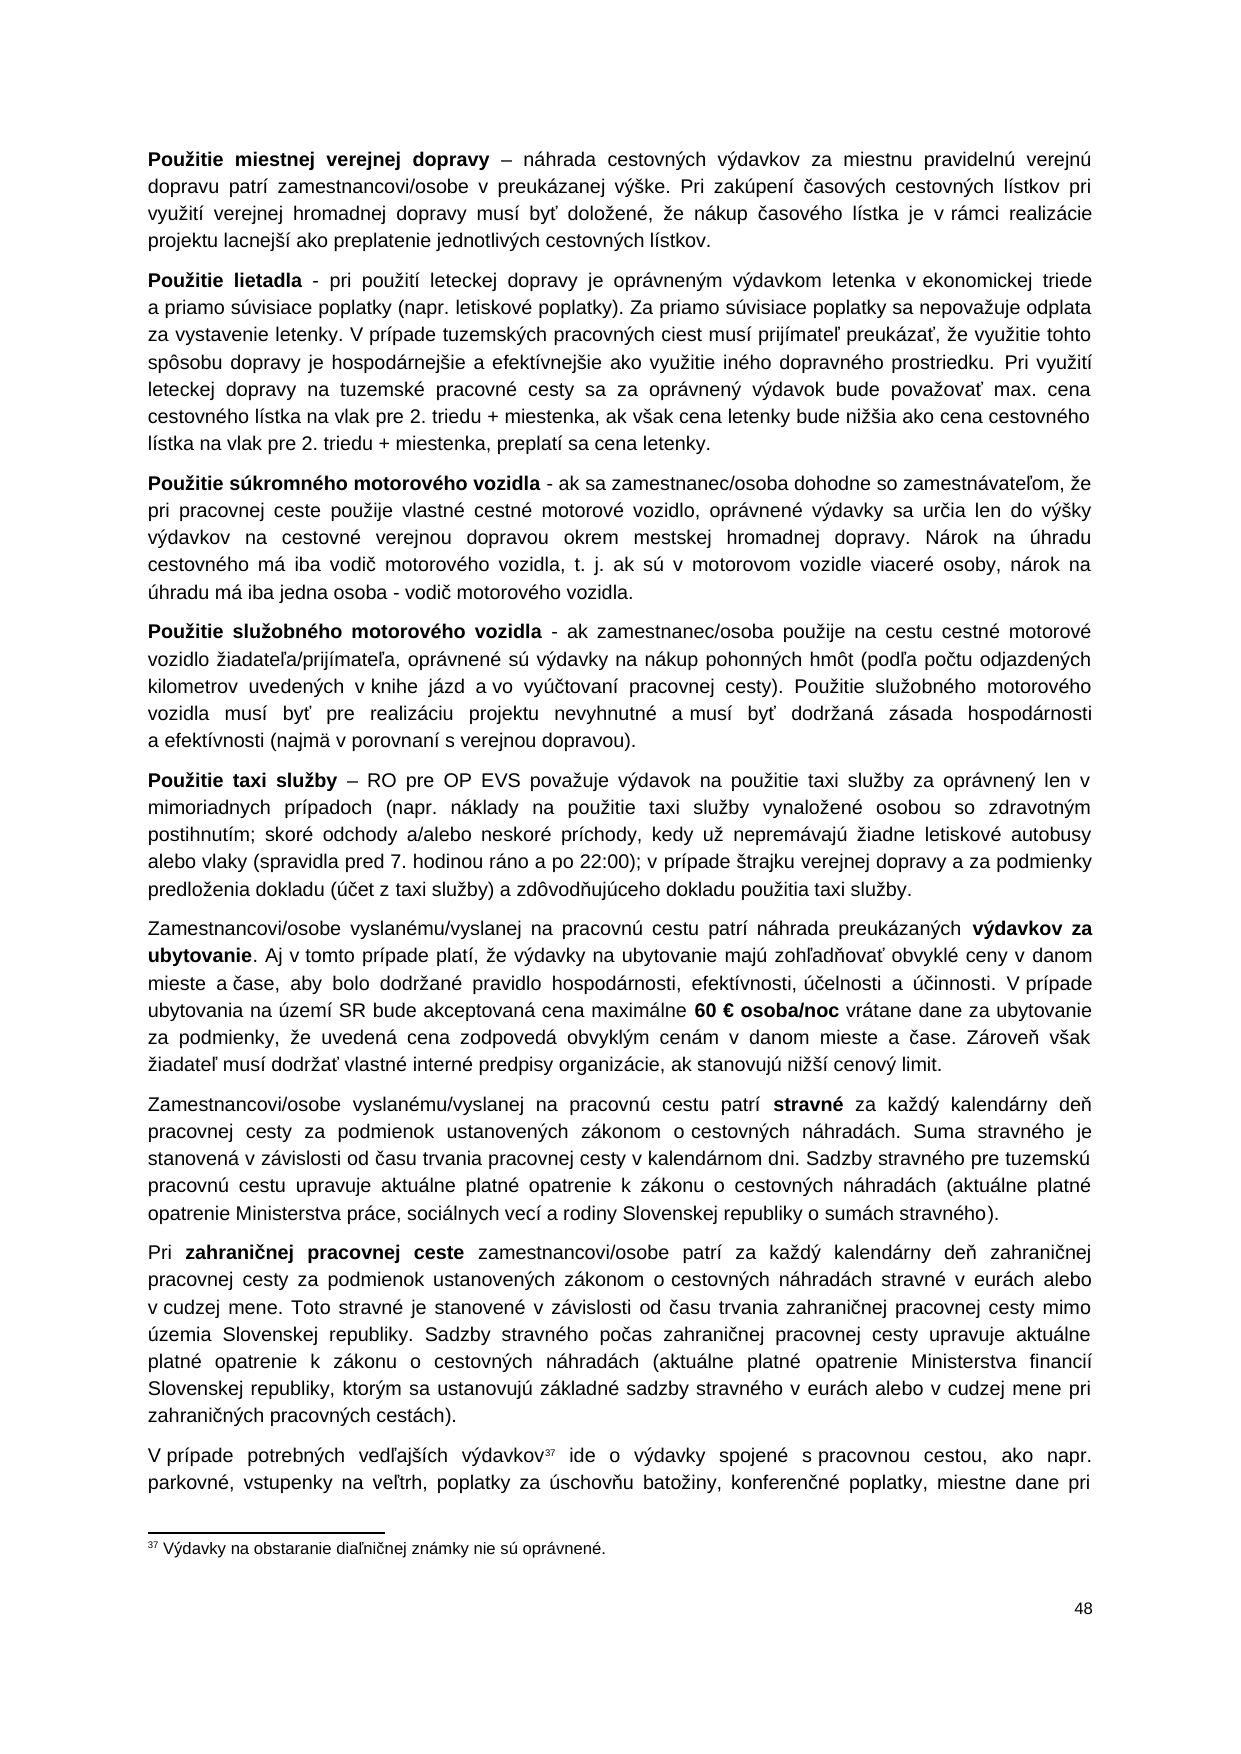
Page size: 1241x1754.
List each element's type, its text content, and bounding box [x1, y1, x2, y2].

list Použitie služobného motorového vozidla - ak zamestnanec/osoba použije na cestu cestné motorové vozidlo žiadateľa/prijímateľa, oprávnené sú výdavky na nákup pohonných hmôt (podľa počtu odjazdených kilometrov uvedených v knihe jázd a vo vyúčtovaní pracovnej cesty). Použitie služobného motorového vozidla musí byť pre realizáciu projektu nevyhnutné a musí byť dodržaná zásada hospodárnosti a efektívnosti (najmä v porovnaní s verejnou dopravou). [148, 620, 1092, 752]
list Zamestnancovi/osobe vyslanému/vyslanej na pracovnú cestu patrí náhrada preukázaných výdavkov za ubytovanie. Aj v tomto prípade platí, že výdavky na ubytovanie majú zohľadňovať obvyklé ceny v danom mieste a čase, aby bolo dodržané pravidlo hospodárnosti, efektívnosti, účelnosti a účinnosti. V prípade ubytovania na území SR bude akceptovaná cena maximálne 60 € osoba/noc vrátane dane za ubytovanie za podmienky, že uvedená cena zodpovedá obvyklým cenám v danom mieste a čase. Zároveň však žiadateľ musí dodržať vlastné interné predpisy organizácie, ak stanovujú nižší cenový limit. [148, 917, 1092, 1076]
list Pri zahraničnej pracovnej ceste zamestnancovi/osobe patrí za každý kalendárny deň zahraničnej pracovnej cesty za podmienok ustanovených zákonom o cestovných náhradách stravné v eurách alebo v cudzej mene. Toto stravné je stanovené v závislosti od času trvania zahraničnej pracovnej cesty mimo územia Slovenskej republiky. Sadzby stravného počas zahraničnej pracovnej cesty upravuje aktuálne platné opatrenie k zákonu o cestovných náhradách (aktuálne platné opatrenie Ministerstva financií Slovenskej republiky, ktorým sa ustanovujú základné sadzby stravného v eurách alebo v cudzej mene pri zahraničných pracovných cestách). [148, 1241, 1092, 1427]
list Použitie miestnej verejnej dopravy – náhrada cestovných výdavkov za miestnu pravidelnú verejnú dopravu patrí zamestnancovi/osobe v preukázanej výške. Pri zakúpení časových cestovných lístkov pri využití verejnej hromadnej dopravy musí byť doložené, že nákup časového lístka je v rámci realizácie projektu lacnejší ako preplatenie jednotlivých cestovných lístkov. [148, 148, 1092, 252]
list Použitie taxi služby – RO pre OP EVS považuje výdavok na použitie taxi služby za oprávnený len v mimoriadnych prípadoch (napr. náklady na použitie taxi služby vynaložené osobou so zdravotným postihnutím; skoré odchody a/alebo neskoré príchody, kedy už nepremávajú žiadne letiskové autobusy alebo vlaky (spravidla pred 7. hodinou ráno a po 22:00); v prípade štrajku verejnej dopravy a za podmienky predloženia dokladu (účet z taxi služby) a zdôvodňujúceho dokladu použitia taxi služby. [148, 769, 1092, 900]
list Použitie lietadla - pri použití leteckej dopravy je oprávneným výdavkom letenka v ekonomickej triede a priamo súvisiace poplatky (napr. letiskové poplatky). Za priamo súvisiace poplatky sa nepovažuje odplata za vystavenie letenky. V prípade tuzemských pracovných ciest musí prijímateľ preukázať, že využitie tohto spôsobu dopravy je hospodárnejšie a efektívnejšie ako využitie iného dopravného prostriedku. Pri využití leteckej dopravy na tuzemské pracovné cesty sa za oprávnený výdavok bude považovať max. cena cestovného lístka na vlak pre 2. triedu + miestenka, ak však cena letenky bude nižšia ako cena cestovného lístka na vlak pre 2. triedu + miestenka, preplatí sa cena letenky. [148, 269, 1092, 455]
list Použitie súkromného motorového vozidla - ak sa zamestnanec/osoba dohodne so zamestnávateľom, že pri pracovnej ceste použije vlastné cestné motorové vozidlo, oprávnené výdavky sa určia len do výšky výdavkov na cestovné verejnou dopravou okrem mestskej hromadnej dopravy. Nárok na úhradu cestovného má iba vodič motorového vozidla, t. j. ak sú v motorovom vozidle viaceré osoby, nárok na úhradu má iba jedna osoba - vodič motorového vozidla. [148, 472, 1092, 603]
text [148, 1444, 1092, 1494]
list Zamestnancovi/osobe vyslanému/vyslanej na pracovnú cestu patrí stravné za každý kalendárny deň pracovnej cesty za podmienok ustanovených zákonom o cestovných náhradách. Suma stravného je stanovená v závislosti od času trvania pracovnej cesty v kalendárnom dni. Sadzby stravného pre tuzemskú pracovnú cestu upravuje aktuálne platné opatrenie k zákonu o cestovných náhradách (aktuálne platné opatrenie Ministerstva práce, sociálnych vecí a rodiny Slovenskej republiky o sumách stravného). [148, 1093, 1092, 1224]
